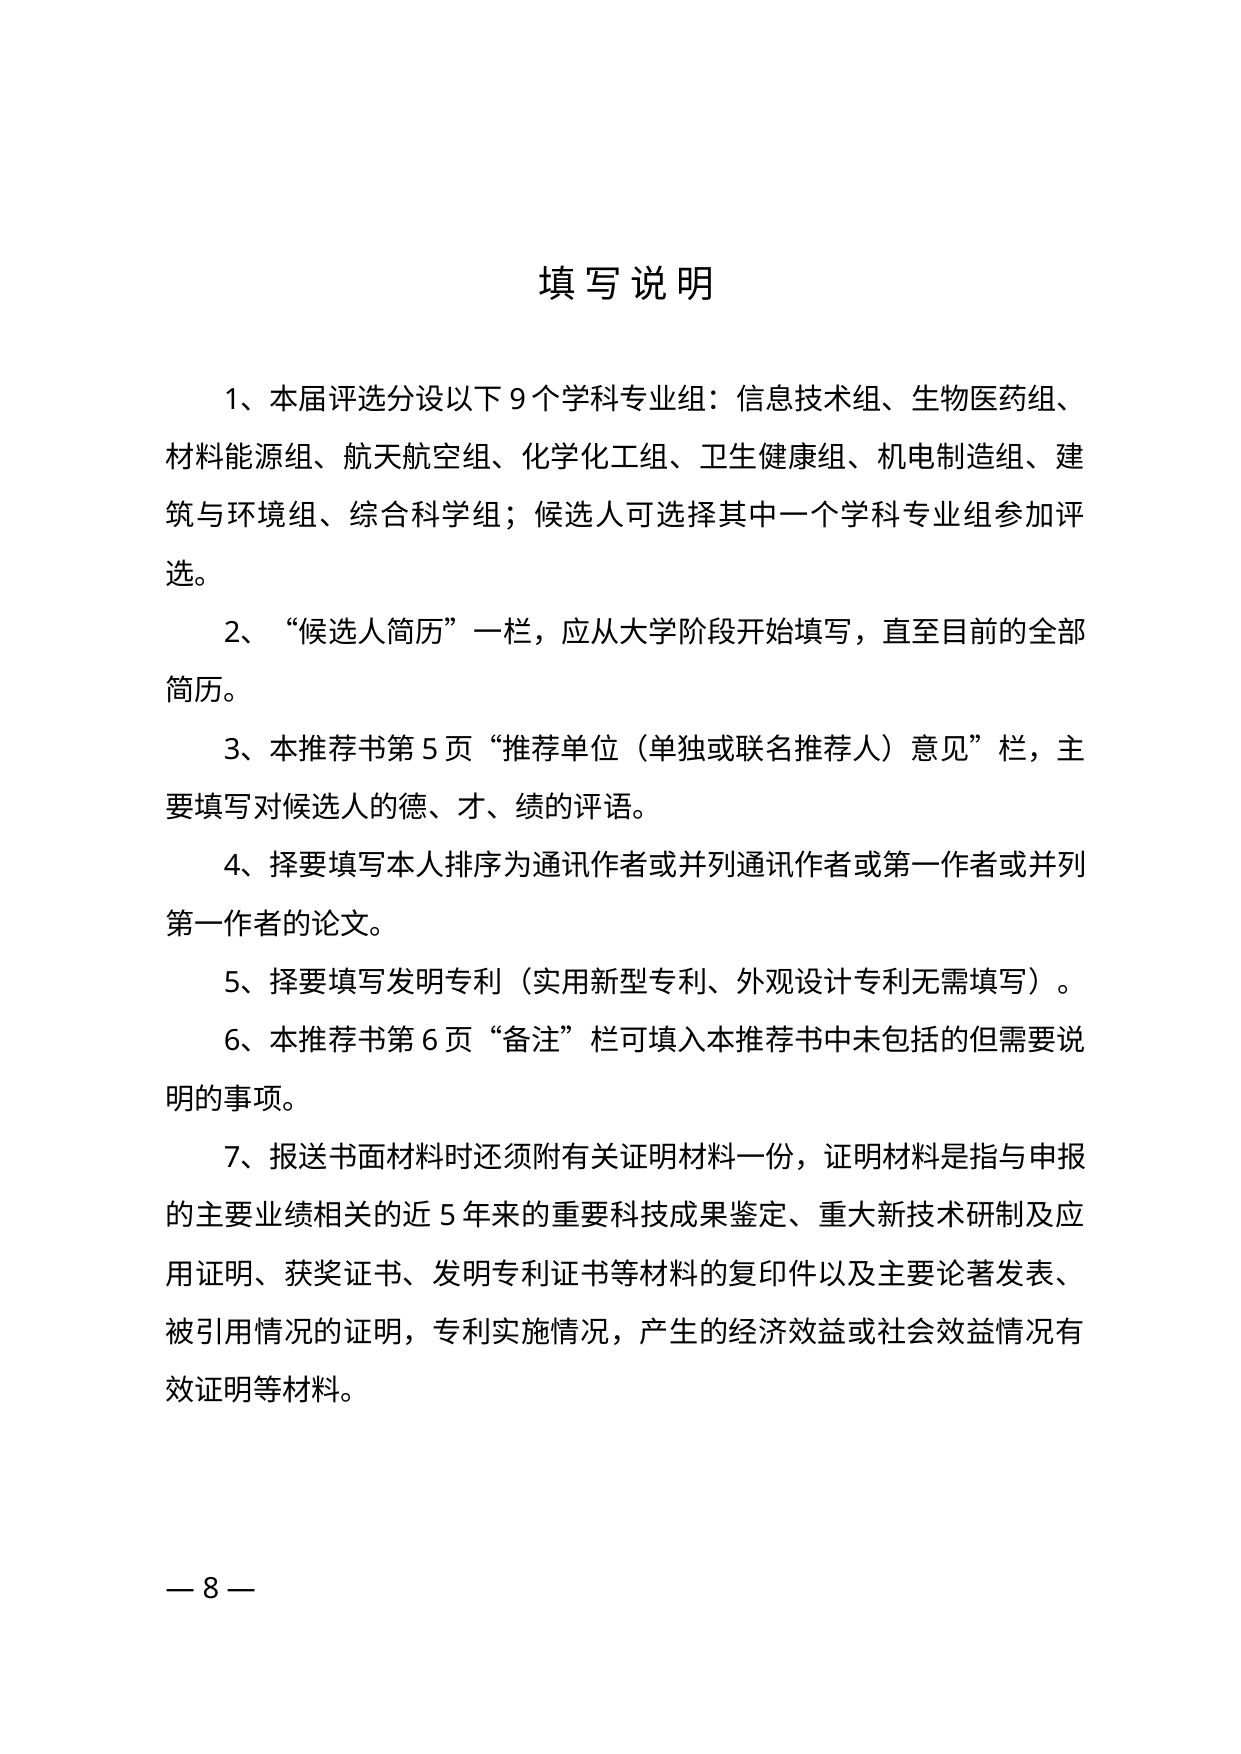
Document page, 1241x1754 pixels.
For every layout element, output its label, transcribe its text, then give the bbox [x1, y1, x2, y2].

text 1、本届评选分设以下9个学科专业组：信息技术组、生物医药组、材料能源组、航天航空组、化学化工组、卫生健康组、机电制造组、建筑与环境组、综合科学组；候选人可选择其中一个学科专业组参加评选。 [165, 362, 1087, 596]
text 7、报送书面材料时还须附有关证明材料一份，证明材料是指与申报的主要业绩相关的近5年来的重要科技成果鉴定、重大新技术研制及应用证明、获奖证书、发明专利证书等材料的复印件以及主要论著发表、被引用情况的证明，专利实施情况，产生的经济效益或社会效益情况有效证明等材料。 [165, 1121, 1087, 1412]
text 4、择要填写本人排序为通讯作者或并列通讯作者或第一作者或并列第一作者的论文。 [165, 829, 1087, 946]
text 2、“候选人简历”一栏，应从大学阶段开始填写，直至目前的全部简历。 [165, 596, 1087, 712]
text 3、本推荐书第5页“推荐单位（单独或联名推荐人）意见”栏，主要填写对候选人的德、才、绩的评语。 [165, 712, 1087, 829]
text 6、本推荐书第6页“备注”栏可填入本推荐书中未包括的但需要说明的事项。 [165, 1004, 1087, 1121]
text 5、择要填写发明专利（实用新型专利、外观设计专利无需填写）。 [165, 946, 1087, 1004]
text 填 写 说 明 [165, 254, 1087, 308]
